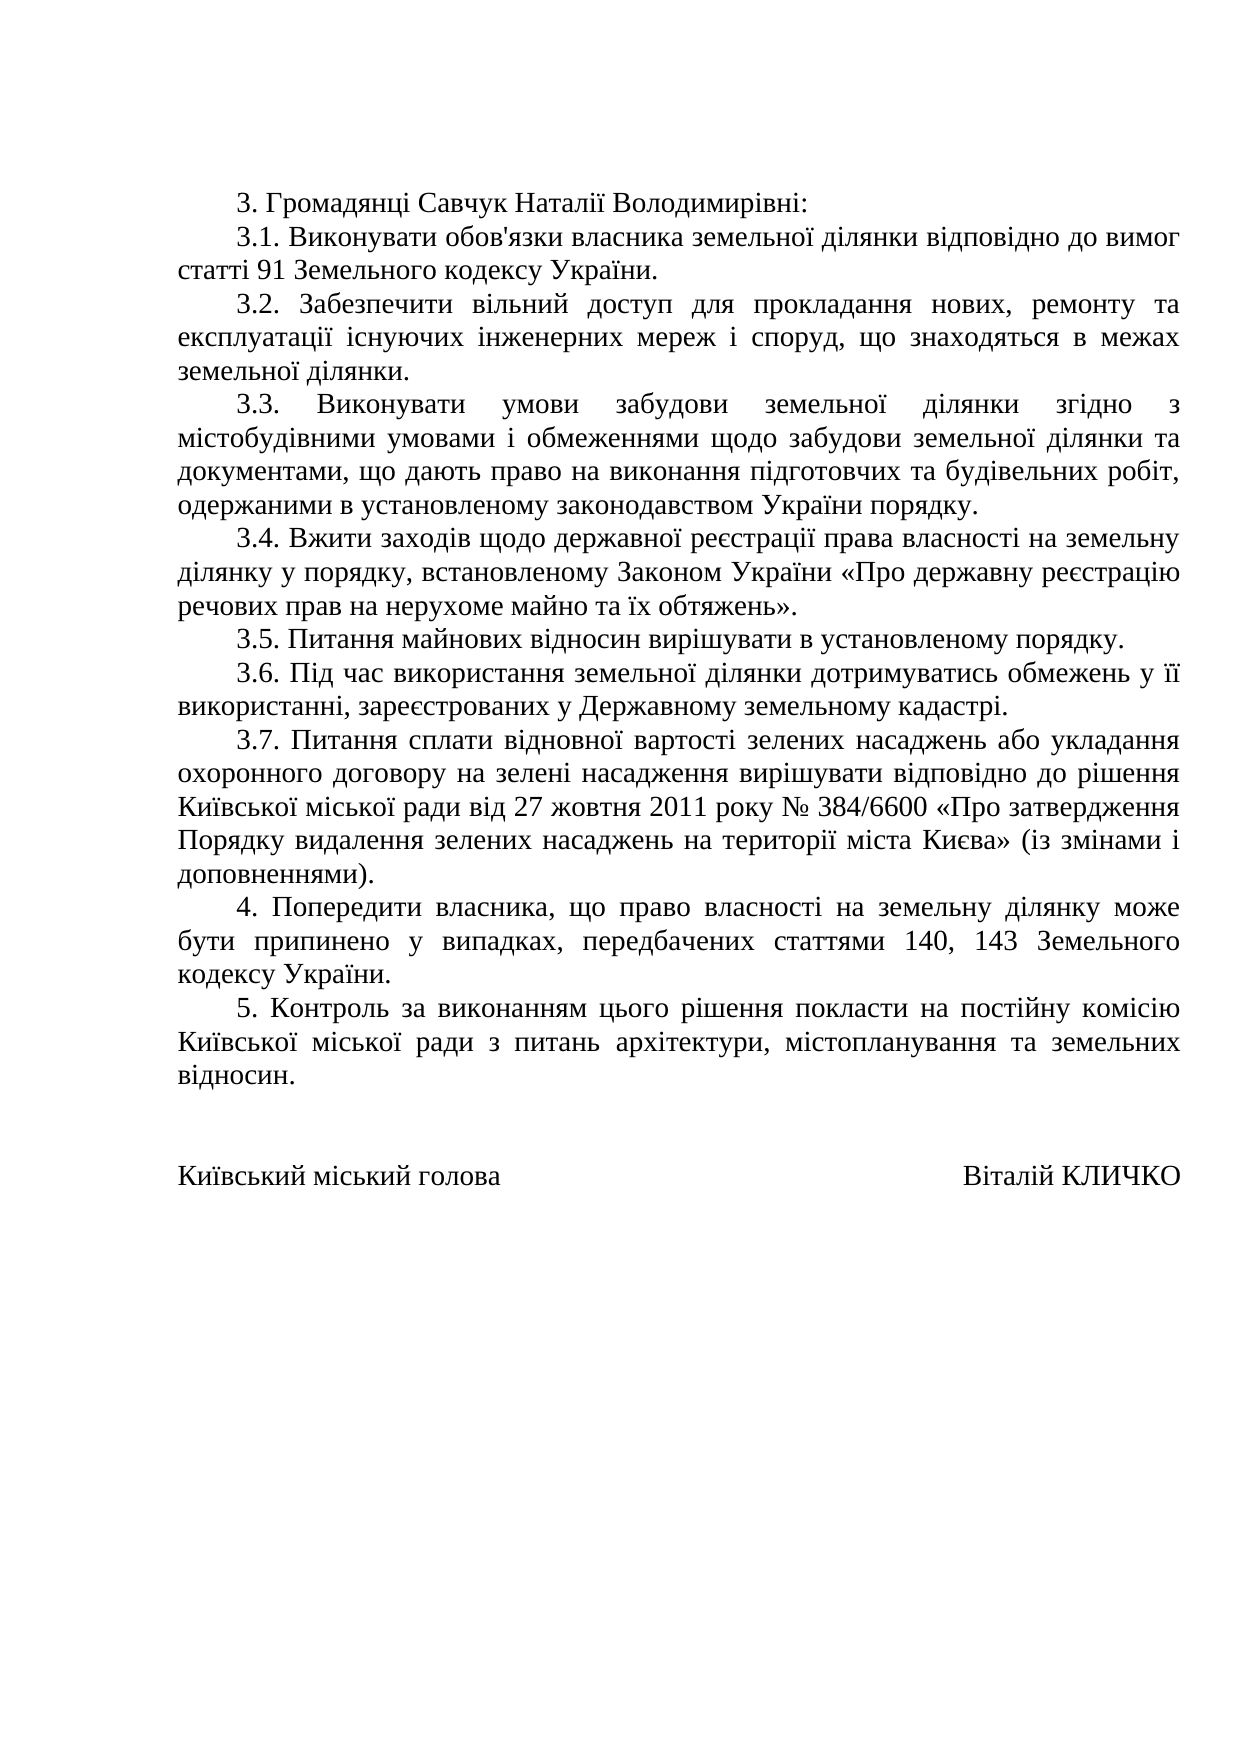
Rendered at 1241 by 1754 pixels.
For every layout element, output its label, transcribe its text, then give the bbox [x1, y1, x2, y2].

text 3.1. Виконувати обов'язки власника земельної ділянки відповідно до вимог статті 91 Земельного кодексу України. [177, 219, 1181, 286]
text 3.6. Під час використання земельної ділянки дотримуватись обмежень у її використанні, зареєстрованих у Державному земельному кадастрі. [177, 655, 1181, 722]
text 3.5. Питання майнових відносин вирішувати в установленому порядку. [177, 621, 1181, 655]
text 3.2. Забезпечити вільний доступ для прокладання нових, ремонту та експлуатації існуючих інженерних мереж і споруд, що знаходяться в межах земельної ділянки. [177, 286, 1181, 386]
text 5. Контроль за виконанням цього рішення покласти на постійну комісію Київської міської ради з питань архітектури, містопланування та земельних відносин. [177, 990, 1181, 1091]
text 3.4. Вжити заходів щодо державної реєстрації права власності на земельну ділянку у порядку, встановленому Законом України «Про державну реєстрацію речових прав на нерухоме майно та їх обтяжень». [177, 521, 1181, 621]
table_header Віталій КЛИЧКО [679, 1158, 1192, 1191]
text 4. Попередити власника, що право власності на земельну ділянку може бути припинено у випадках, передбачених статтями 140, 143 Земельного кодексу України. [177, 889, 1181, 990]
table_header Київський міський голова [166, 1158, 679, 1191]
text 3.3. Виконувати умови забудови земельної ділянки згідно з містобудівними умовами і обмеженнями щодо забудови земельної ділянки та документами, що дають право на виконання підготовчих та будівельних робіт, одержаними в установленому законодавством України порядку. [177, 386, 1181, 521]
text 3.7. Питання сплати відновної вартості зелених насаджень або укладання охоронного договору на зелені насадження вирішувати відповідно до рішення Київської міської ради від 27 жовтня 2011 року № 384/6600 «Про затвердження Порядку видалення зелених насаджень на території міста Києва» (із змінами і доповненнями). [177, 722, 1181, 889]
text 3. Громадянці Савчук Наталії Володимирівні: [177, 185, 1181, 219]
